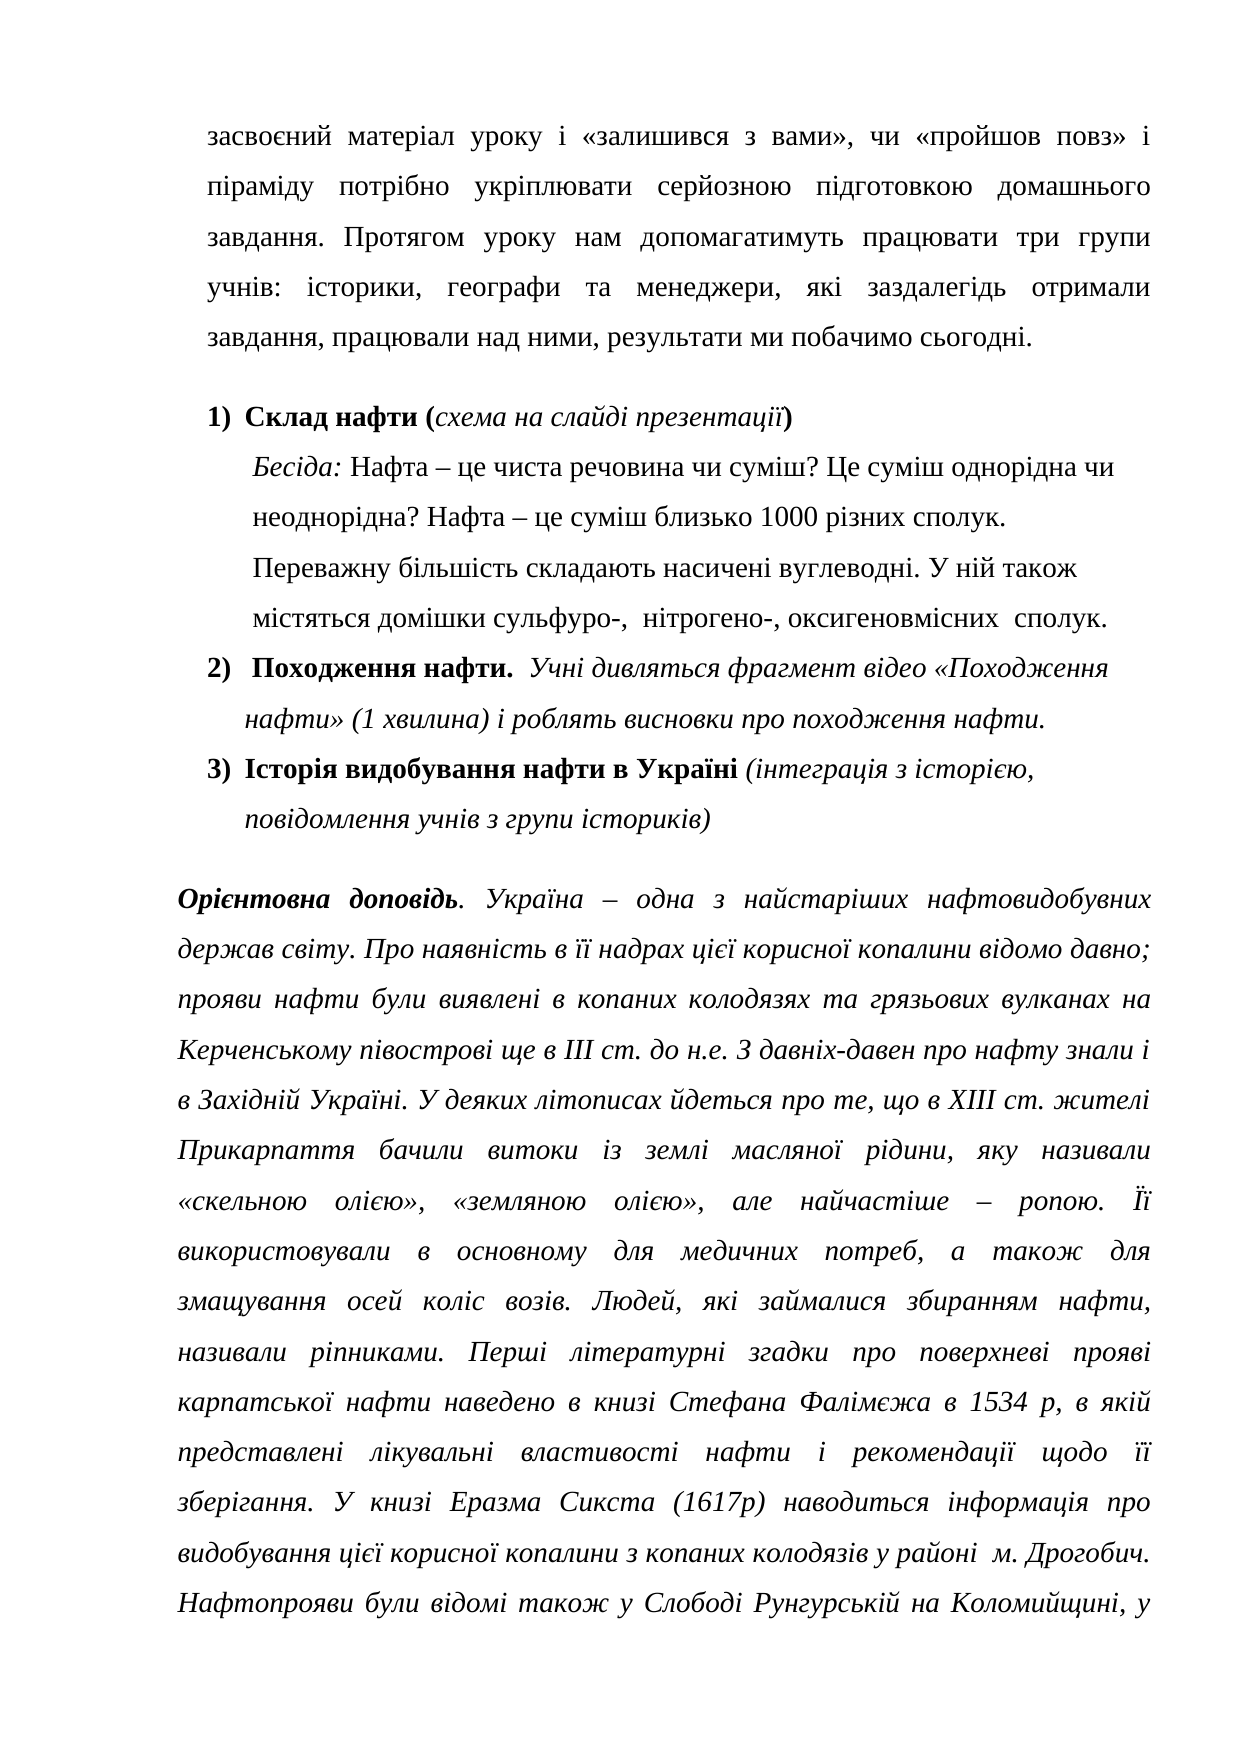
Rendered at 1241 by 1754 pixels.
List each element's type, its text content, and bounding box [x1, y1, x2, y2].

list Бесіда: Нафта – це чиста речовина чи суміш? Це суміш однорідна чи неоднорідна? Нафта – це суміш близько 1000 різних сполук. Переважну більшість складають насичені вуглеводні. У ній також містяться домішки сульфуро-, нітрогено-, оксигеновмісних сполук. [252, 449, 1152, 634]
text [177, 881, 1152, 1619]
list Склад нафти (схема на слайді презентації) [207, 399, 1152, 432]
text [207, 118, 1152, 353]
list Походження нафти. Учні дивляться фрагмент відео «Походження нафти» (1 хвилина) і роблять висновки про походження нафти. [207, 650, 1152, 734]
list Історія видобування нафти в Україні (інтеграція з історією, повідомлення учнів з групи істориків) [207, 751, 1152, 835]
